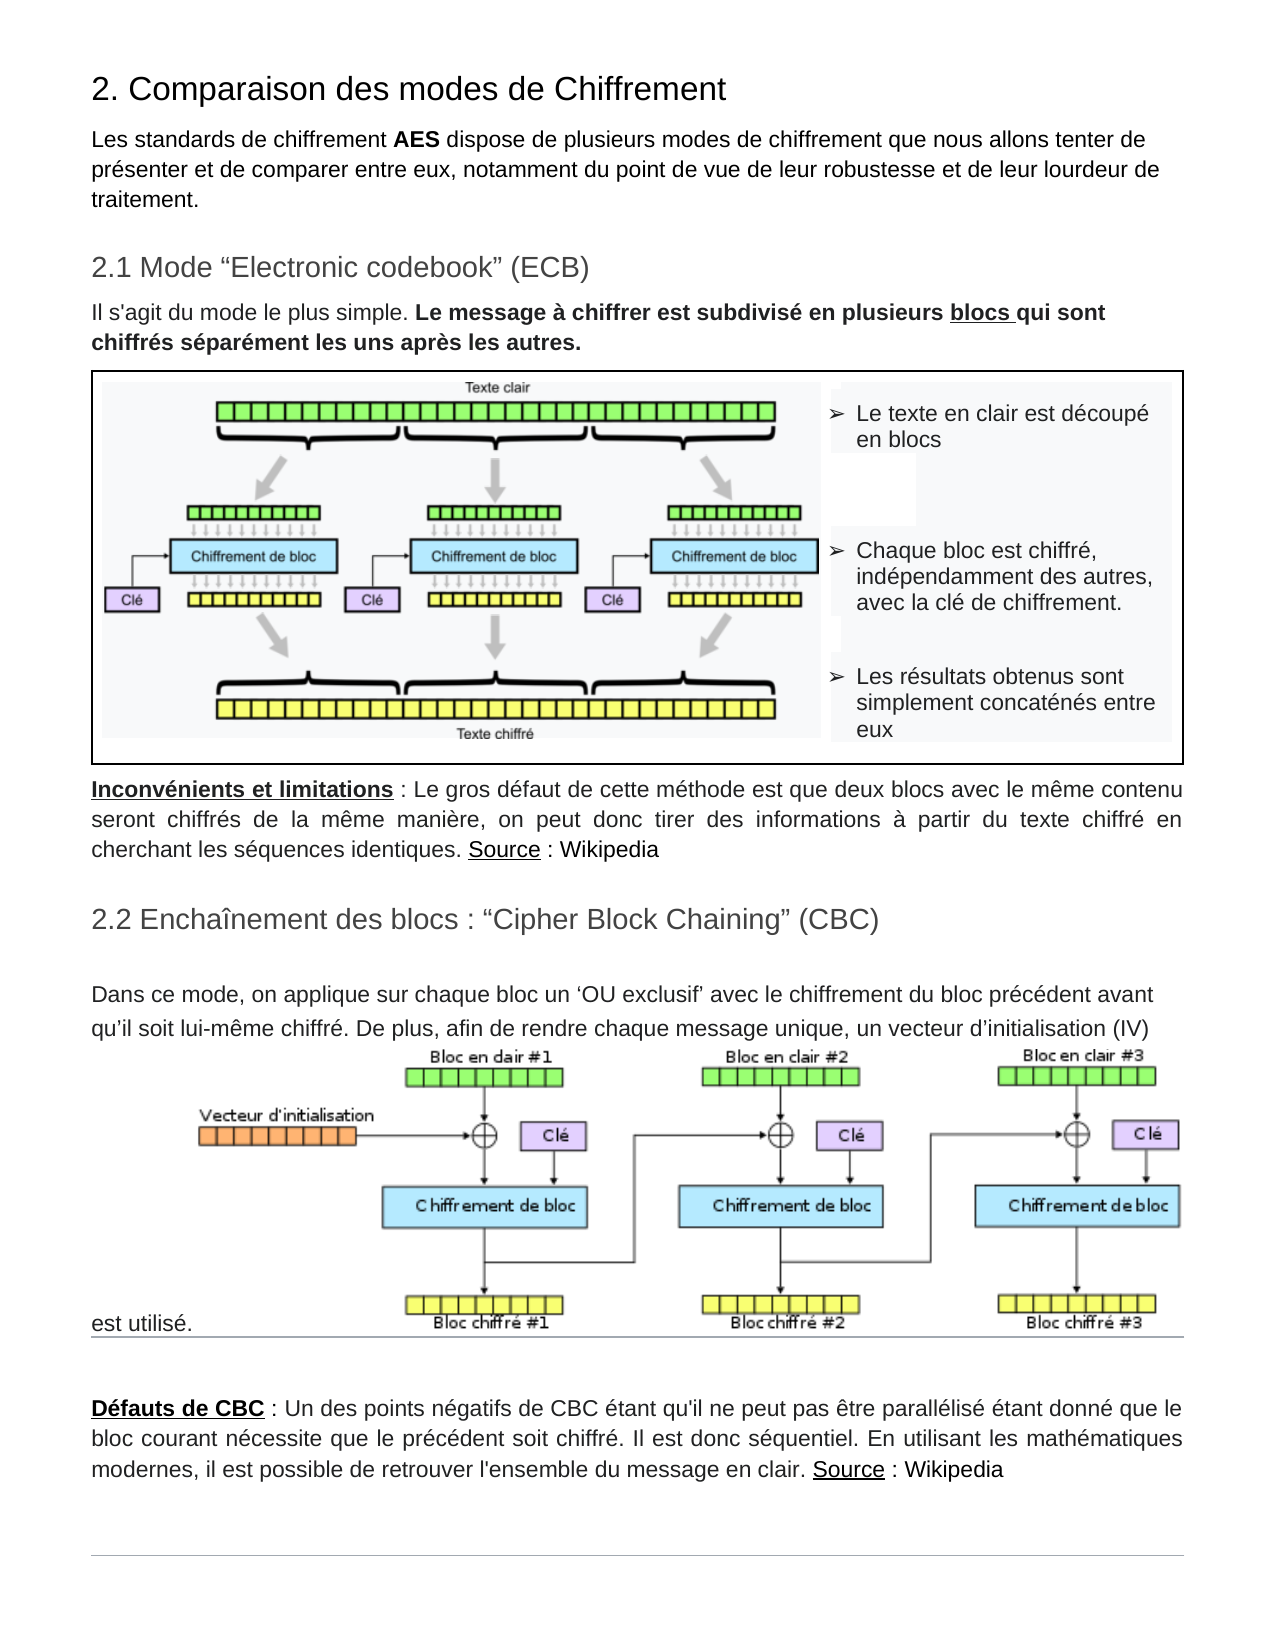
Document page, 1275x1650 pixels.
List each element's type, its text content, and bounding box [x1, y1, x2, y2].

table_header [93, 372, 831, 763]
subtitle 2.2 Enchaînement des blocs : “Cipher Block Chaining” (CBC) [91, 902, 1184, 935]
text Défauts de CBC : Un des points négatifs de CBC étant qu'il ne peut pas être parallélisé étant donné que le bloc courant nécessite que le précédent soit chiffré. Il est donc séquentiel. En utilisant les mathématiques modernes, il est possible de retrouver l'ensemble du message en clair. Source : Wikipedia [91, 1395, 1184, 1482]
text Inconvénients et limitations : Le gros défaut de cette méthode est que deux blocs avec le même contenu seront chiffrés de la même manière, on peut donc tirer des informations à partir du texte chiffré en cherchant les séquences identiques. Source : Wikipedia [91, 776, 1184, 862]
picture [192, 1049, 1183, 1332]
subtitle 2. Comparaison des modes de Chiffrement [91, 69, 1184, 108]
subtitle 2.1 Mode “Electronic codebook” (ECB) [91, 250, 1184, 283]
text Les standards de chiffrement AES dispose de plusieurs modes de chiffrement que nous allons tenter de présenter et de comparer entre eux, notamment du point de vue de leur robustesse et de leur lourdeur de traitement. [91, 126, 1184, 213]
table_header Le texte en clair est découpé en blocs Chaque bloc est chiffré, indépendamment des autres, avec la clé de chiffrement. Les résultats obtenus sont simplement concaténés entre eux [831, 372, 1182, 763]
text Il s'agit du mode le plus simple. Le message à chiffrer est subdivisé en plusieurs blocs qui sont chiffrés séparément les uns après les autres. [91, 299, 1184, 356]
picture [104, 382, 819, 739]
